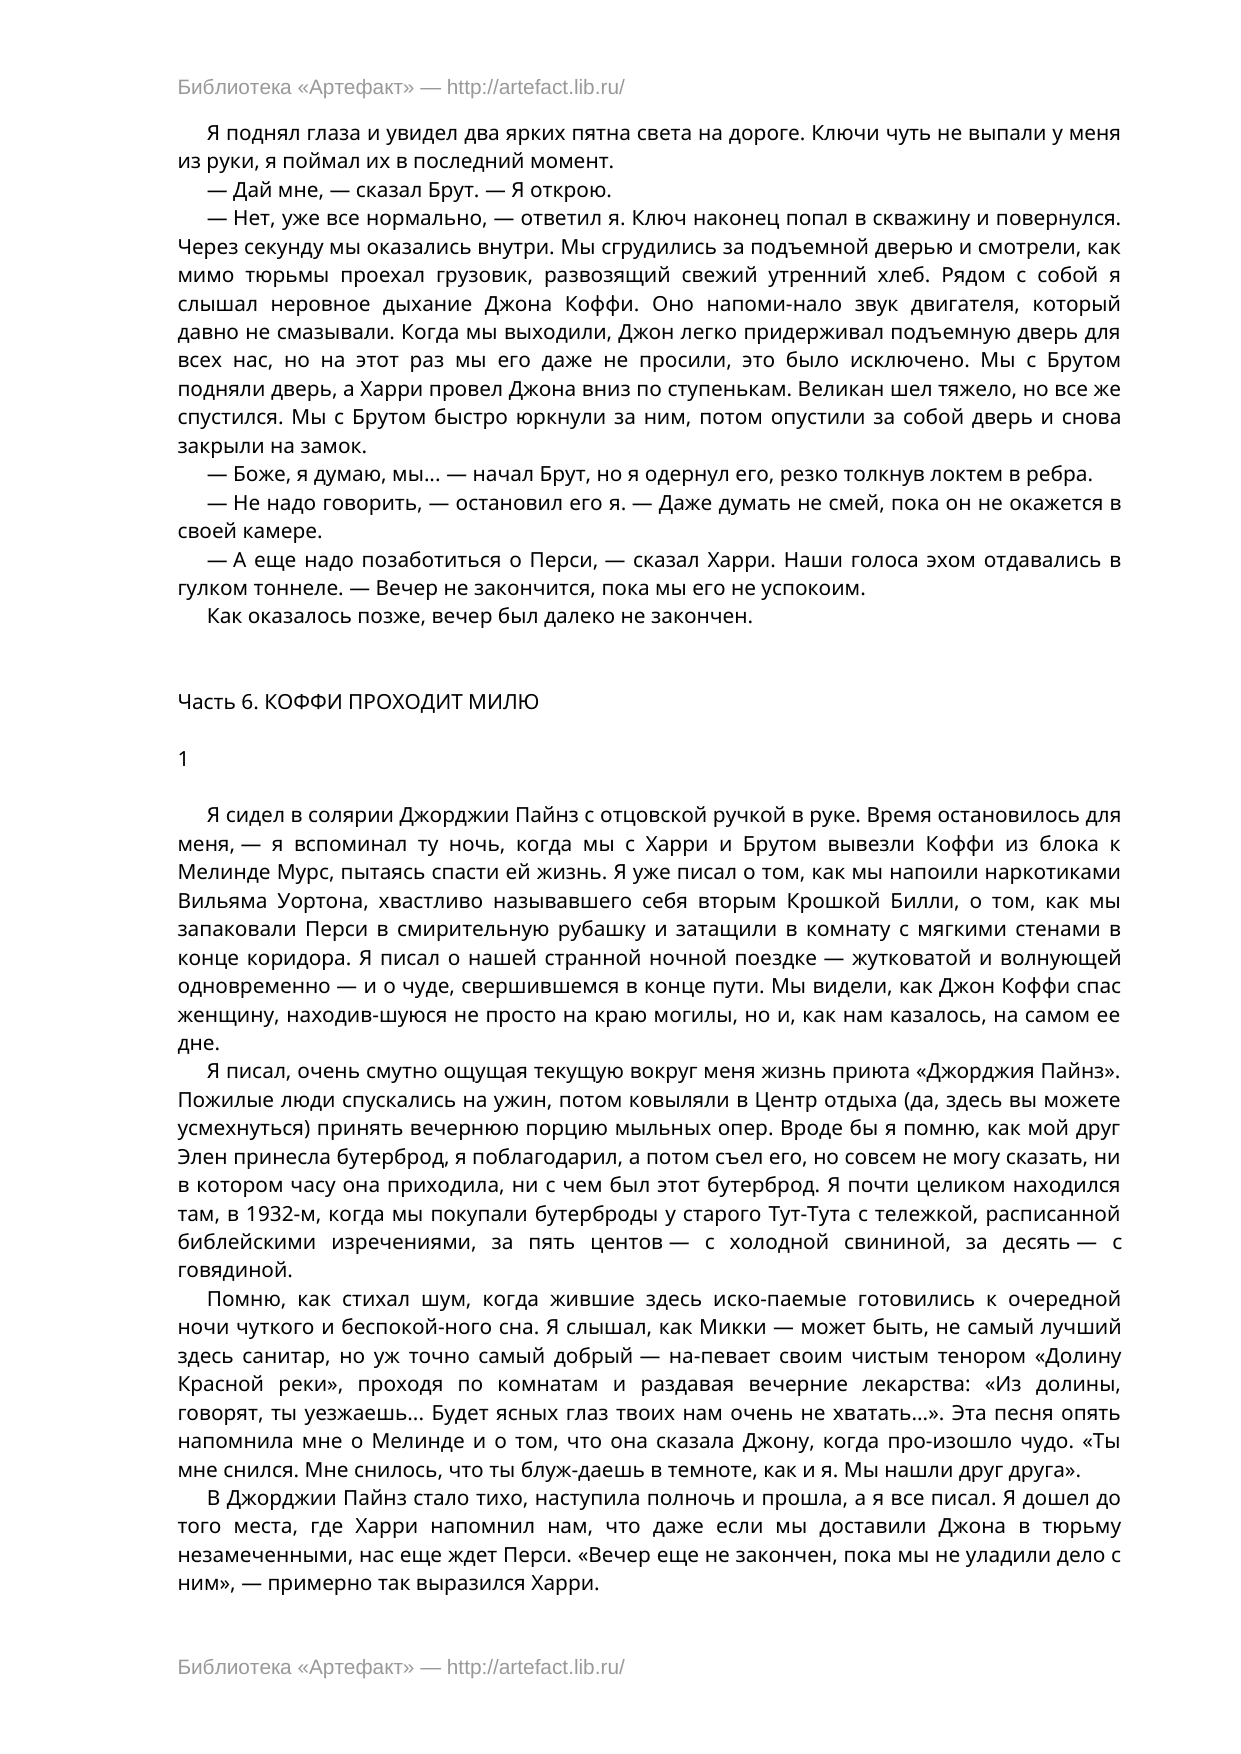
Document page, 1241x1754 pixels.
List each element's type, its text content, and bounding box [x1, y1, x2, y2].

text Помню, как стихал шум, когда жившие здесь иско-паемые готовились к очередной ночи чуткого и беспокой-ного сна. Я слышал, как Микки — может быть, не самый лучший здесь санитар, но уж точно самый добрый — на-певает своим чистым тенором «Долину Красной реки», проходя по комнатам и раздавая вечерние лекарства: «Из долины, говорят, ты уезжаешь... Будет ясных глаз твоих нам очень не хватать...». Эта песня опять напомнила мне о Мелинде и о том, что она сказала Джону, когда про-изошло чудо. «Ты мне снился. Мне снилось, что ты блуж-даешь в темноте, как и я. Мы нашли друг друга». [177, 1284, 1122, 1483]
text — Нет, уже все нормально, — ответил я. Ключ наконец попал в скважину и повернулся. Через секунду мы оказались внутри. Мы сгрудились за подъемной дверью и смотрели, как мимо тюрьмы проехал грузовик, развозящий свежий утренний хлеб. Рядом с собой я слышал неровное дыхание Джона Коффи. Оно напоми-нало звук двигателя, который давно не смазывали. Когда мы выходили, Джон легко придерживал подъемную дверь для всех нас, но на этот раз мы его даже не просили, это было исключено. Мы с Брутом подняли дверь, а Харри провел Джона вниз по ступенькам. Великан шел тяжело, но все же спустился. Мы с Брутом быстро юркнули за ним, потом опустили за собой дверь и снова закрыли на замок. [177, 203, 1122, 459]
text Я поднял глаза и увидел два ярких пятна света на дороге. Ключи чуть не выпали у меня из руки, я поймал их в последний момент. [177, 118, 1122, 175]
text — А еще надо позаботиться о Перси, — сказал Харри. Наши голоса эхом отдавались в гулком тоннеле. — Вечер не закончится, пока мы его не успокоим. [177, 545, 1122, 602]
text Я писал, очень смутно ощущая текущую вокруг меня жизнь приюта «Джорджия Пайнз». Пожилые люди спускались на ужин, потом ковыляли в Центр отдыха (да, здесь вы можете усмехнуться) принять вечернюю порцию мыльных опер. Вроде бы я помню, как мой друг Элен принесла бутерброд, я поблагодарил, а потом съел его, но совсем не могу сказать, ни в котором часу она приходила, ни с чем был этот бутерброд. Я почти целиком находился там, в 1932-м, когда мы покупали бутерброды у старого Тут-Тута с тележкой, расписанной библейскими изречениями, за пять центов — с холодной свининой, за десять — с говядиной. [177, 1057, 1122, 1284]
text — Не надо говорить, — остановил его я. — Даже думать не смей, пока он не окажется в своей камере. [177, 488, 1122, 545]
text Часть 6. КОФФИ ПРОХОДИТ МИЛЮ [177, 687, 1122, 715]
text Я сидел в солярии Джорджии Пайнз с отцовской ручкой в руке. Время остановилось для меня, — я вспоминал ту ночь, когда мы с Харри и Брутом вывезли Коффи из блока к Мелинде Мурс, пытаясь спасти ей жизнь. Я уже писал о том, как мы напоили наркотиками Вильяма Уортона, хвастливо называвшего себя вторым Крошкой Билли, о том, как мы запаковали Перси в смирительную рубашку и затащили в комнату с мягкими стенами в конце коридора. Я писал о нашей странной ночной поездке — жутковатой и волнующей одновременно — и о чуде, свершившемся в конце пути. Мы видели, как Джон Коффи спас женщину, находив-шуюся не просто на краю могилы, но и, как нам казалось, на самом ее дне. [177, 801, 1122, 1057]
text Как оказалось позже, вечер был далеко не закончен. [177, 602, 1122, 630]
text В Джорджии Пайнз стало тихо, наступила полночь и прошла, а я все писал. Я дошел до того места, где Харри напомнил нам, что даже если мы доставили Джона в тюрьму незамеченными, нас еще ждет Перси. «Вечер еще не закончен, пока мы не уладили дело с ним», — примерно так выразился Харри. [177, 1483, 1122, 1597]
text — Боже, я думаю, мы... — начал Брут, но я одернул его, резко толкнув локтем в ребра. [177, 459, 1122, 488]
text — Дай мне, — сказал Брут. — Я открою. [177, 175, 1122, 203]
text 1 [177, 744, 1122, 772]
